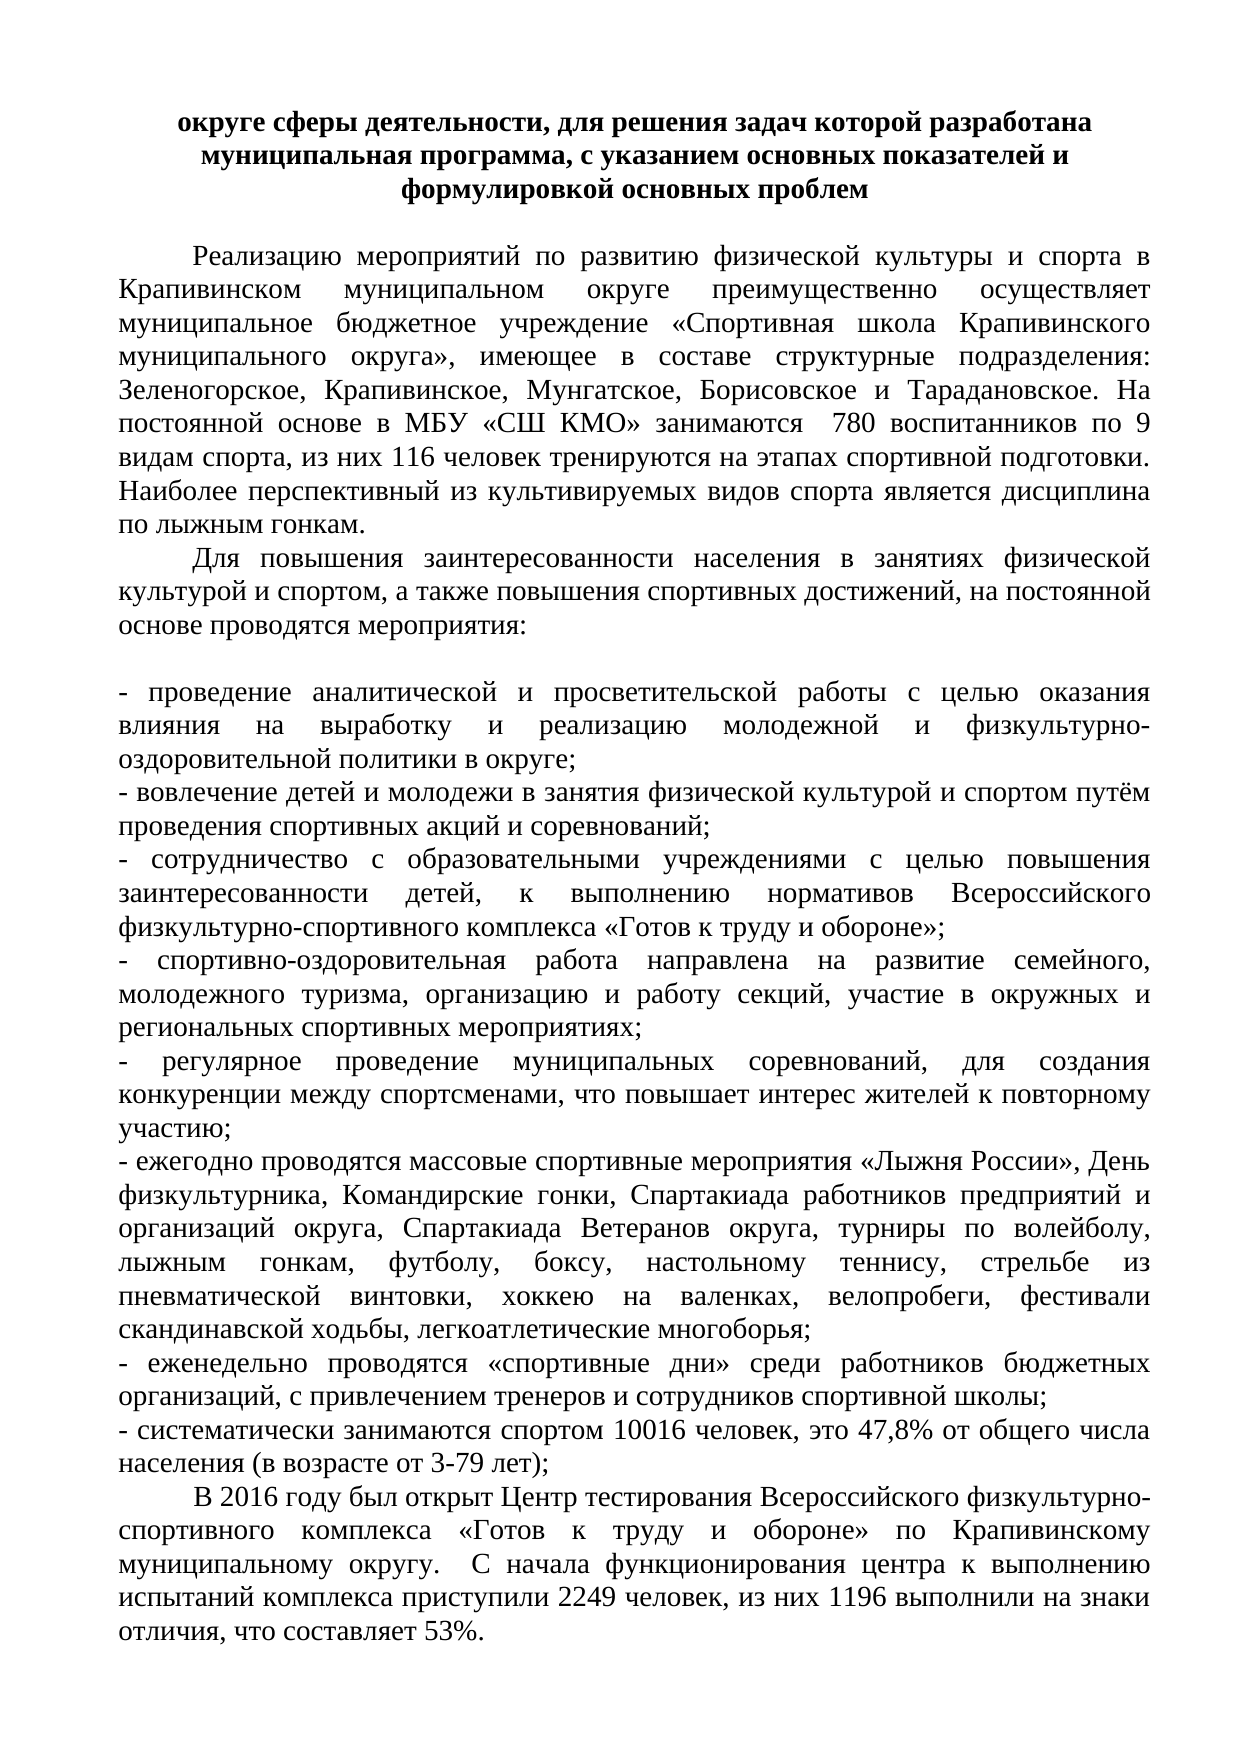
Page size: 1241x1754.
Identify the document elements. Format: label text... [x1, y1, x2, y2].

text - вовлечение детей и молодежи в занятия физической культурой и спортом путём проведения спортивных акций и соревнований; [118, 774, 1152, 842]
text - регулярное проведение муниципальных соревнований, для создания конкуренции между спортсменами, что повышает интерес жителей к повторному участию; [118, 1043, 1152, 1143]
text Для повышения заинтересованности населения в занятиях физической культурой и спортом, а также повышения спортивных достижений, на постоянной основе проводятся мероприятия: [118, 540, 1152, 640]
text В 2016 году был открыт Центр тестирования Всероссийского физкультурно-спортивного комплекса «Готов к труду и обороне» по Крапивинскому муниципальному округу. С начала функционирования центра к выполнению испытаний комплекса приступили 2249 человек, из них 1196 выполнили на знаки отличия, что составляет 53%. [118, 1479, 1152, 1647]
text округе сферы деятельности, для решения задач которой разработана муниципальная программа, с указанием основных показателей и формулировкой основных проблем [118, 104, 1152, 204]
text - еженедельно проводятся «спортивные дни» среди работников бюджетных организаций, с привлечением тренеров и сотрудников спортивной школы; [118, 1345, 1152, 1412]
text Реализацию мероприятий по развитию физической культуры и спорта в Крапивинском муниципальном округе преимущественно осуществляет муниципальное бюджетное учреждение «Спортивная школа Крапивинского муниципального округа», имеющее в составе структурные подразделения: Зеленогорское, Крапивинское, Мунгатское, Борисовское и Тарадановское. На постоянной основе в МБУ «СШ КМО» занимаются 780 воспитанников по 9 видам спорта, из них 116 человек тренируются на этапах спортивной подготовки. Наиболее перспективный из культивируемых видов спорта является дисциплина по лыжным гонкам. [118, 238, 1152, 540]
text - спортивно-оздоровительная работа направлена на развитие семейного, молодежного туризма, организацию и работу секций, участие в окружных и региональных спортивных мероприятиях; [118, 942, 1152, 1043]
text - ежегодно проводятся массовые спортивные мероприятия «Лыжня России», День физкультурника, Командирские гонки, Спартакиада работников предприятий и организаций округа, Спартакиада Ветеранов округа, турниры по волейболу, лыжным гонкам, футболу, боксу, настольному теннису, стрельбе из пневматической винтовки, хоккею на валенках, велопробеги, фестивали скандинавской ходьбы, легкоатлетические многоборья; [118, 1143, 1152, 1345]
text - систематически занимаются спортом 10016 человек, это 47,8% от общего числа населения (в возрасте от 3-79 лет); [118, 1412, 1152, 1479]
text - проведение аналитической и просветительской работы с целью оказания влияния на выработку и реализацию молодежной и физкультурно-оздоровительной политики в округе; [118, 674, 1152, 774]
text - сотрудничество с образовательными учреждениями с целью повышения заинтересованности детей, к выполнению нормативов Всероссийского физкультурно-спортивного комплекса «Готов к труду и обороне»; [118, 842, 1152, 942]
